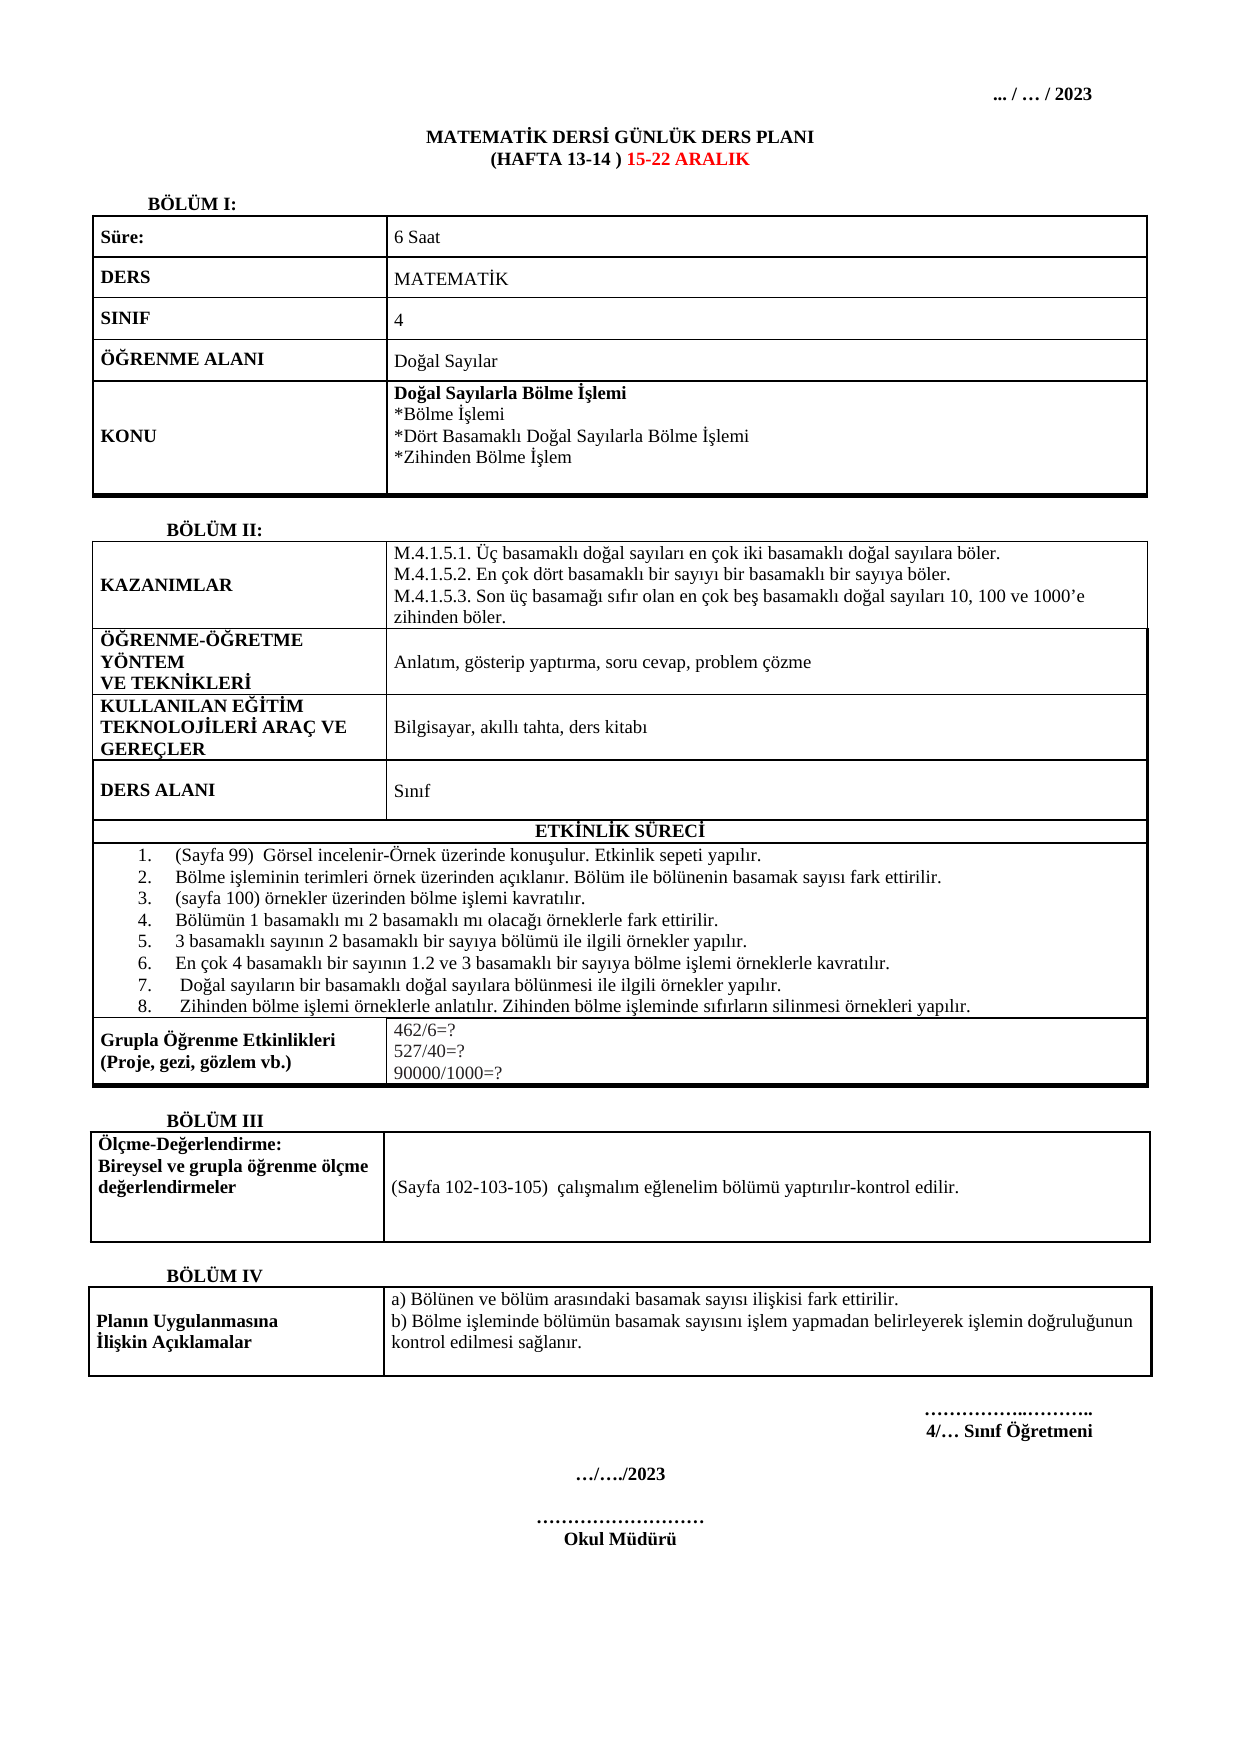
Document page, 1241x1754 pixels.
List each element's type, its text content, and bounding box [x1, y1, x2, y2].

table_cell KONU [94, 382, 386, 493]
table_cell ÖĞRENME-ÖĞRETME YÖNTEM VE TEKNİKLERİ [93, 629, 386, 694]
subtitle BÖLÜM III [148, 1109, 1092, 1131]
table_cell Doğal Sayılarla Bölme İşlemi *Bölme İşlemi *Dört Basamaklı Doğal Sayılarla Bölme İşlemi *Zihinden Bölme İşlem [388, 382, 1146, 493]
table_cell KULLANILAN EĞİTİM TEKNOLOJİLERİ ARAÇ VE GEREÇLER [93, 695, 386, 759]
text (HAFTA 13-14 ) 15-22 ARALIK [148, 147, 1092, 169]
table_header KAZANIMLAR [93, 542, 386, 628]
table_header Planın Uygulanmasına İlişkin Açıklamalar [90, 1288, 383, 1374]
table_cell (Sayfa 99) Görsel incelenir-Örnek üzerinde konuşulur. Etkinlik sepeti yapılır. Bölme işleminin terimleri örnek üzerinden açıklanır. Bölüm ile bölünenin basamak sayısı fark ettirilir. (sayfa 100) örnekler üzerinden bölme işlemi kavratılır. Bölümün 1 basamaklı mı 2 basamaklı mı olacağı örneklerle fark ettirilir. 3 basamaklı sayının 2 basamaklı bir sayıya bölümü ile ilgili örnekler yapılır. En çok 4 basamaklı bir sayının 1.2 ve 3 basamaklı bir sayıya bölme işlemi örneklerle kavratılır. Doğal sayıların bir basamaklı doğal sayılara bölünmesi ile ilgili örnekler yapılır. Zihinden bölme işlemi örneklerle anlatılır. Zihinden bölme işleminde sıfırların silinmesi örnekleri yapılır. [94, 844, 1146, 1017]
table_cell Anlatım, gösterip yaptırma, soru cevap, problem çözme [387, 629, 1146, 694]
table_cell Grupla Öğrenme Etkinlikleri (Proje, gezi, gözlem vb.) [94, 1018, 386, 1083]
table_header (Sayfa 102-103-105) çalışmalım eğlenelim bölümü yaptırılır-kontrol edilir. [385, 1133, 1149, 1241]
text 4/… Sınıf Öğretmeni [148, 1420, 1092, 1441]
table_header M.4.1.5.1. Üç basamaklı doğal sayıları en çok iki basamaklı doğal sayılara böler. M.4.1.5.2. En çok dört basamaklı bir sayıyı bir basamaklı bir sayıya böler. M.4.1.5.3. Son üç basamağı sıfır olan en çok beş basamaklı doğal sayıları 10, 100 ve 1000’e zihinden böler. [387, 542, 1147, 628]
table_cell DERS [94, 258, 386, 297]
table_cell ÖĞRENME ALANI [94, 340, 386, 380]
table_cell DERS ALANI [94, 761, 386, 819]
table_cell 462/6=? 527/40=? 90000/1000=? [387, 1019, 1146, 1083]
table_cell Sınıf [387, 761, 1146, 819]
table_cell MATEMATİK [388, 258, 1146, 297]
table_cell SINIF [94, 298, 386, 339]
table_cell ETKİNLİK SÜRECİ [94, 821, 1146, 842]
table_header 6 Saat [388, 217, 1146, 256]
text ……………………… [148, 1506, 1092, 1528]
text Okul Müdürü [148, 1528, 1092, 1549]
text BÖLÜM I: [148, 193, 1092, 214]
table_header a) Bölünen ve bölüm arasındaki basamak sayısı ilişkisi fark ettirilir. b) Bölme işleminde bölümün basamak sayısını işlem yapmadan belirleyerek işlemin doğruluğunun kontrol edilmesi sağlanır. [385, 1288, 1150, 1374]
subtitle BÖLÜM IV [148, 1265, 1092, 1286]
table_cell 4 [388, 298, 1146, 339]
table_header Ölçme-Değerlendirme: Bireysel ve grupla öğrenme ölçme değerlendirmeler [92, 1133, 383, 1241]
text …/…./2023 [148, 1463, 1092, 1484]
table_cell Doğal Sayılar [388, 340, 1146, 380]
text ……………..……….. [148, 1398, 1092, 1420]
text BÖLÜM II: [148, 519, 1092, 541]
text MATEMATİK DERSİ GÜNLÜK DERS PLANI [148, 126, 1092, 147]
text ... / … / 2023 [148, 83, 1092, 104]
table_cell Bilgisayar, akıllı tahta, ders kitabı [387, 695, 1146, 759]
table_header Süre: [94, 217, 386, 256]
